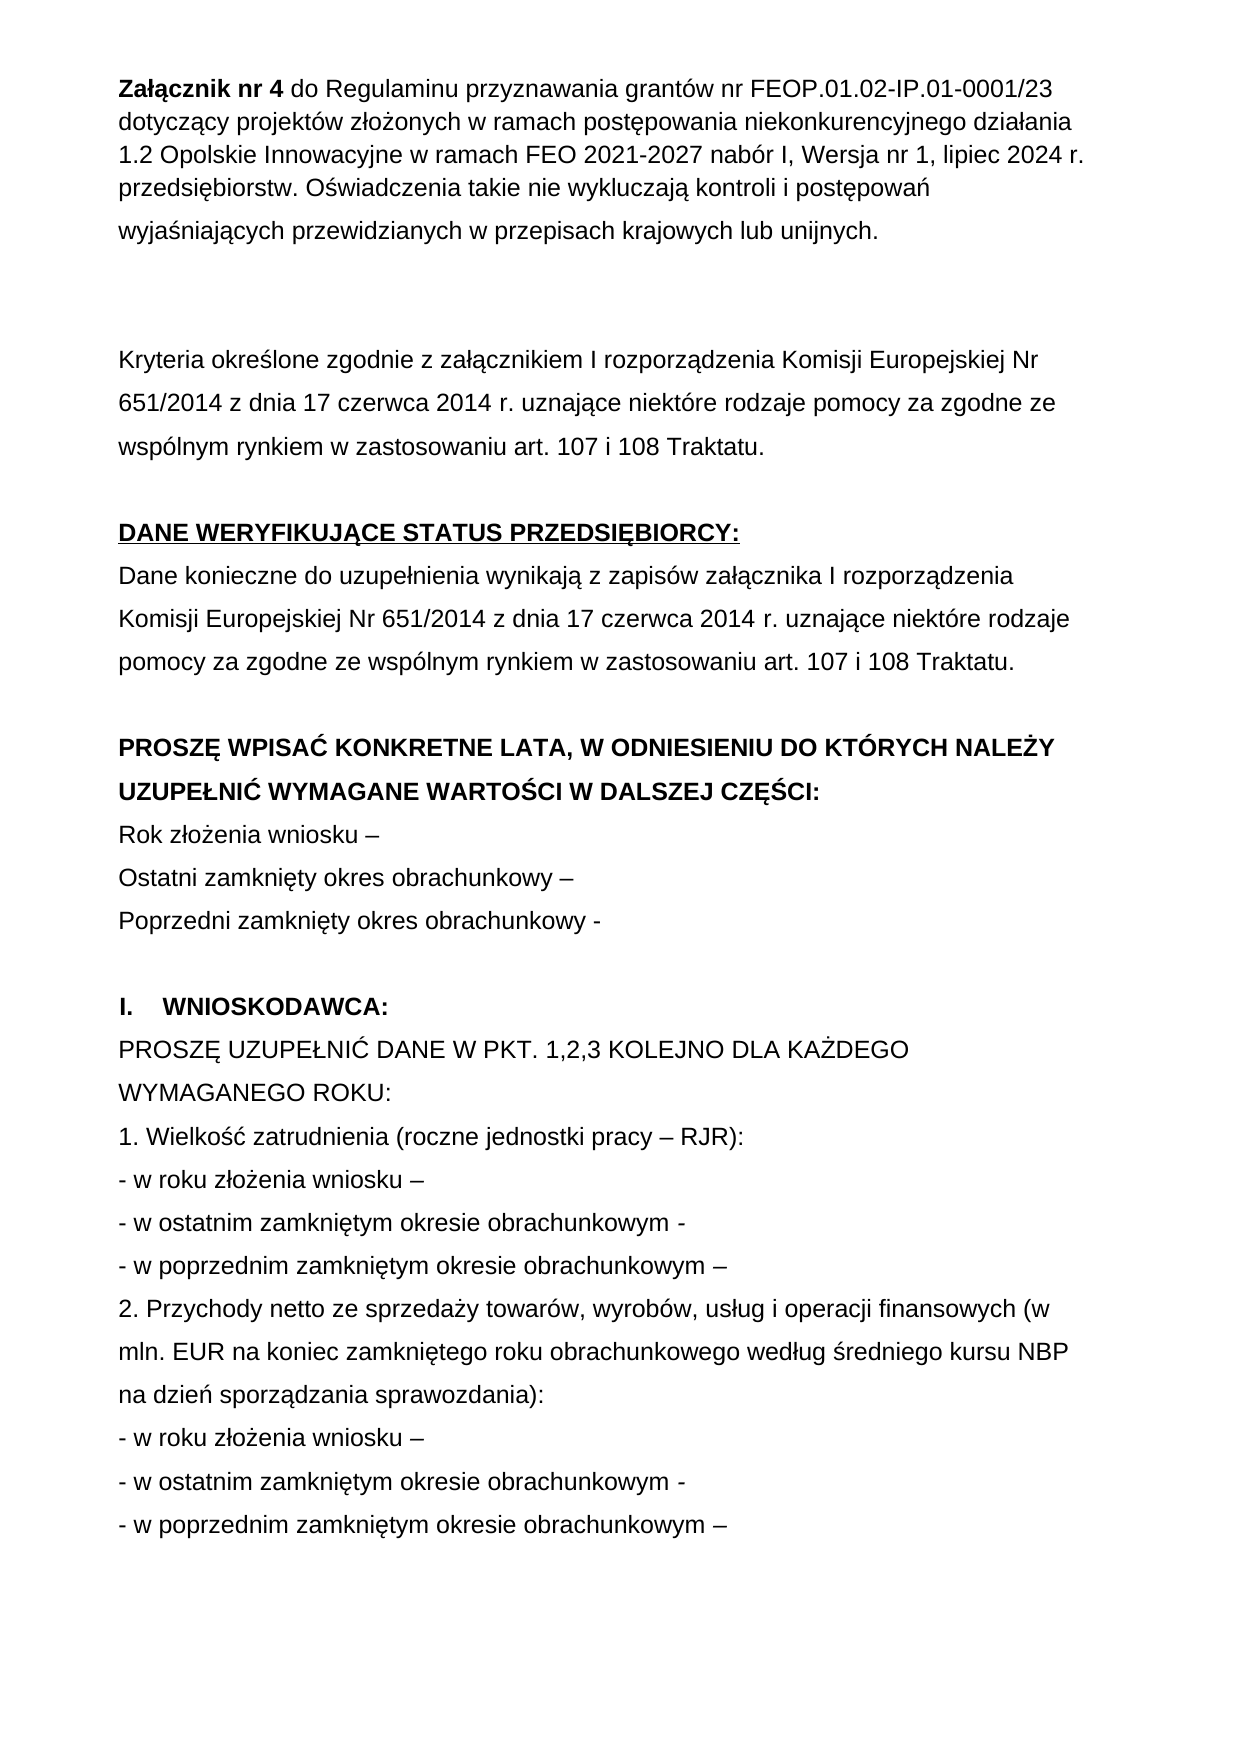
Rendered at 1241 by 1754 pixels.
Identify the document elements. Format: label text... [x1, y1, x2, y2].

text Dane konieczne do uzupełnienia wynikają z zapisów załącznika I rozporządzenia Komisji Europejskiej Nr 651/2014 z dnia 17 czerwca 2014 r. uznające niektóre rodzaje pomocy za zgodne ze wspólnym rynkiem w zastosowaniu art. 107 i 108 Traktatu. [118, 561, 1093, 676]
list WNIOSKODAWCA: [133, 992, 1093, 1021]
text - w ostatnim zamkniętym okresie obrachunkowym - [118, 1467, 1093, 1495]
text - w ostatnim zamkniętym okresie obrachunkowym - [118, 1208, 1093, 1237]
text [118, 173, 1093, 245]
text - w poprzednim zamkniętym okresie obrachunkowym – [118, 1510, 1093, 1538]
text - w roku złożenia wniosku – [118, 1165, 1093, 1193]
text PROSZĘ UZUPEŁNIĆ DANE W PKT. 1,2,3 KOLEJNO DLA KAŻDEGO WYMAGANEGO ROKU: [118, 1035, 1093, 1107]
text Kryteria określone zgodnie z załącznikiem I rozporządzenia Komisji Europejskiej Nr 651/2014 z dnia 17 czerwca 2014 r. uznające niektóre rodzaje pomocy za zgodne ze wspólnym rynkiem w zastosowaniu art. 107 i 108 Traktatu. [118, 345, 1093, 460]
text DANE WERYFIKUJĄCE STATUS PRZEDSIĘBIORCY: [118, 518, 1093, 547]
text - w poprzednim zamkniętym okresie obrachunkowym – [118, 1251, 1093, 1280]
text PROSZĘ WPISAĆ KONKRETNE LATA, W ODNIESIENIU DO KTÓRYCH NALEŻY UZUPEŁNIĆ WYMAGANE WARTOŚCI W DALSZEJ CZĘŚCI: [118, 733, 1093, 805]
text - w roku złożenia wniosku – [118, 1423, 1093, 1452]
text 2. Przychody netto ze sprzedaży towarów, wyrobów, usług i operacji finansowych (w mln. EUR na koniec zamkniętego roku obrachunkowego według średniego kursu NBP na dzień sporządzania sprawozdania): [118, 1294, 1093, 1409]
text Poprzedni zamknięty okres obrachunkowy - [118, 906, 1093, 935]
text Rok złożenia wniosku – [118, 820, 1093, 848]
text 1. Wielkość zatrudnienia (roczne jednostki pracy – RJR): [118, 1122, 1093, 1150]
text Ostatni zamknięty okres obrachunkowy – [118, 863, 1093, 892]
